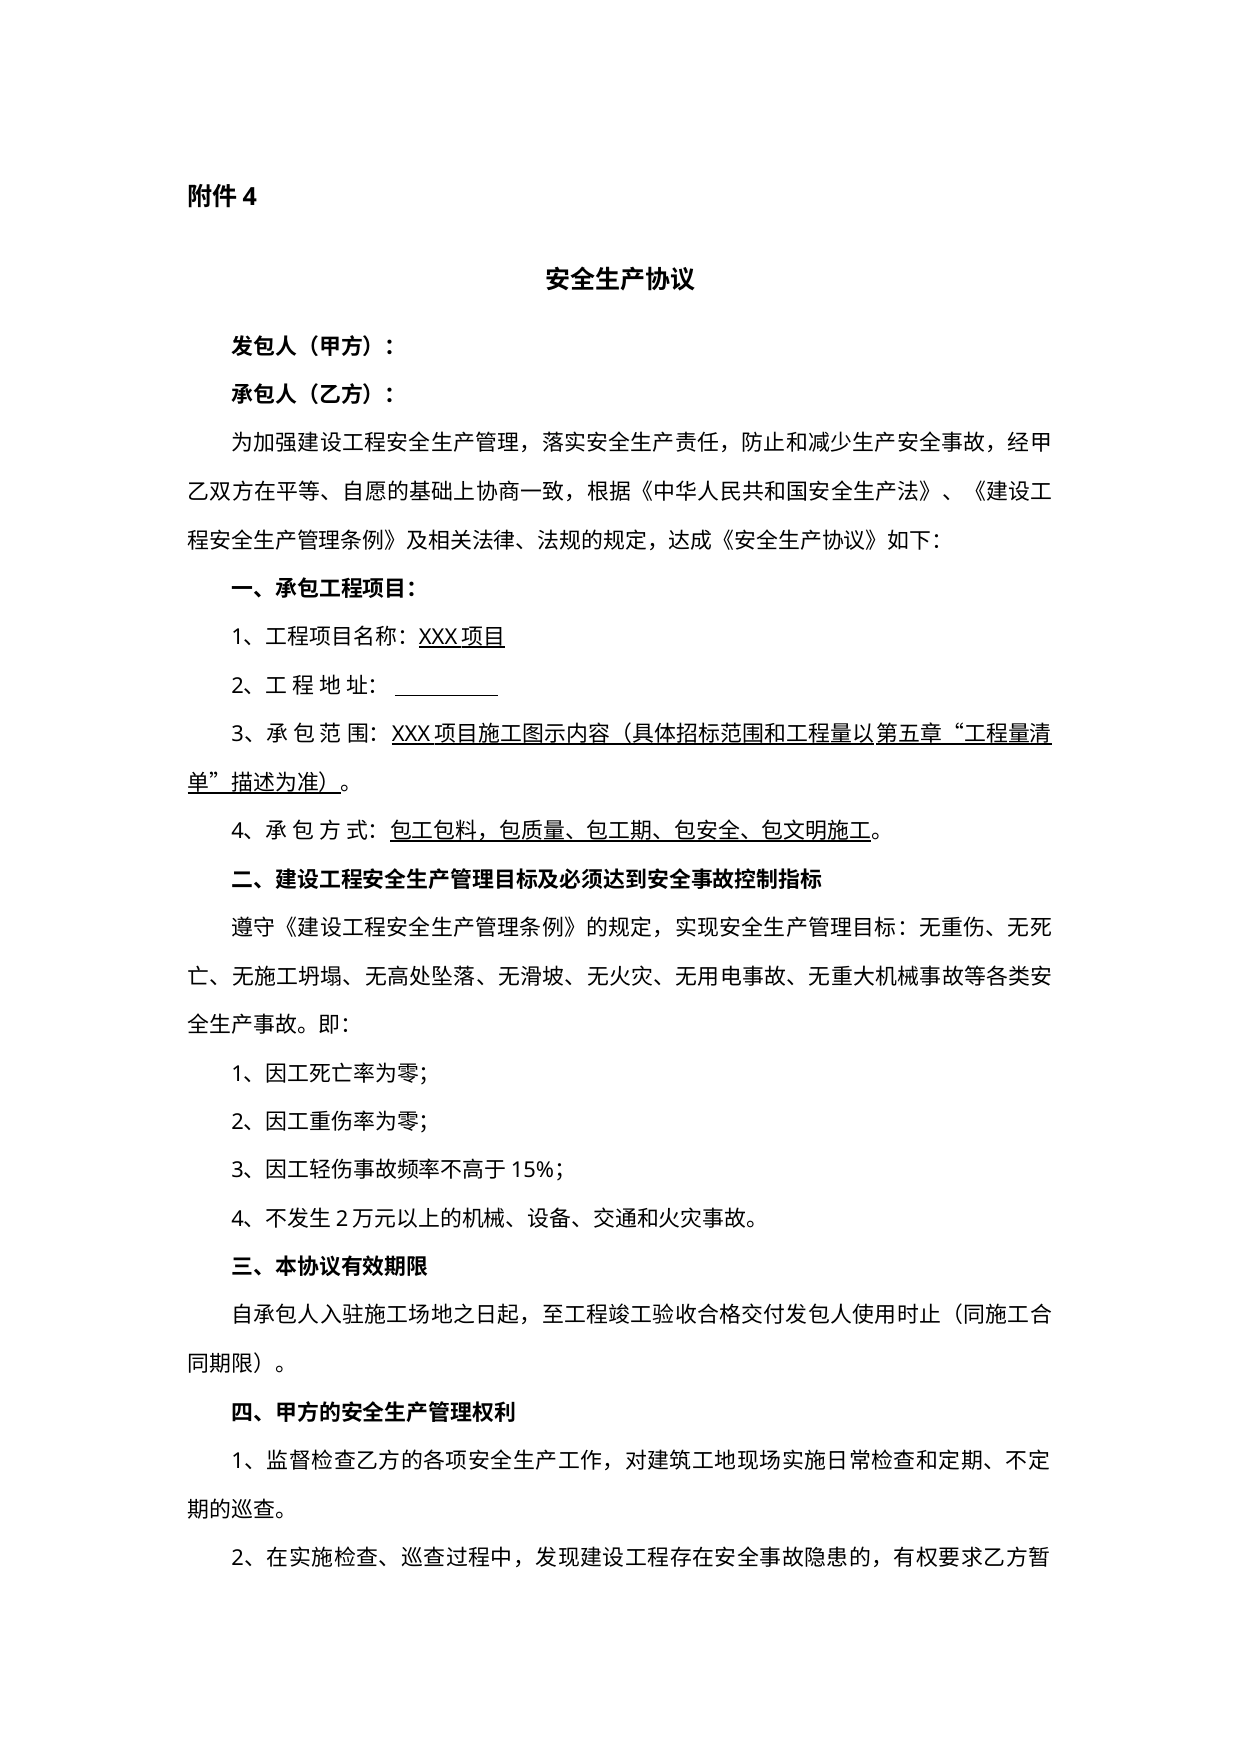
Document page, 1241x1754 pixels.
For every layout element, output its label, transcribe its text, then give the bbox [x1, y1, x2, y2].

text 3、因工轻伤事故频率不高于15%； [187, 1152, 1053, 1184]
text 遵守《建设工程安全生产管理条例》的规定，实现安全生产管理目标：无重伤、无死亡、无施工坍塌、无高处坠落、无滑坡、无火灾、无用电事故、无重大机械事故等各类安全生产事故。即： [187, 909, 1053, 1039]
text 1、因工死亡率为零； [187, 1055, 1053, 1088]
text 2、工 程 地 址： [187, 667, 1053, 700]
text 为加强建设工程安全生产管理，落实安全生产责任，防止和减少生产安全事故，经甲乙双方在平等、自愿的基础上协商一致，根据《中华人民共和国安全生产法》、《建设工程安全生产管理条例》及相关法律、法规的规定，达成《安全生产协议》如下： [187, 425, 1053, 555]
text 一、承包工程项目： [187, 571, 1053, 603]
text 1、监督检查乙方的各项安全生产工作，对建筑工地现场实施日常检查和定期、不定期的巡查。 [187, 1442, 1053, 1524]
text 4、承 包 方 式：包工包料，包质量、包工期、包安全、包文明施工。 [187, 813, 1053, 845]
text 2、因工重伤率为零； [187, 1104, 1053, 1136]
text 附件4 [187, 162, 1053, 227]
text 自承包人入驻施工场地之日起，至工程竣工验收合格交付发包人使用时止（同施工合同期限）。 [187, 1297, 1053, 1378]
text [187, 1539, 1053, 1572]
text 1、工程项目名称：XXX项目 [187, 619, 1053, 652]
text 四、甲方的安全生产管理权利 [187, 1394, 1053, 1427]
text 承包人（乙方）： [187, 377, 1053, 409]
text 二、建设工程安全生产管理目标及必须达到安全事故控制指标 [187, 861, 1053, 894]
text 4、不发生2万元以上的机械、设备、交通和火灾事故。 [187, 1200, 1053, 1233]
text 3、承 包 范 围：XXX项目施工图示内容（具体招标范围和工程量以第五章“工程量清单”描述为准）。 [187, 716, 1053, 797]
text 三、本协议有效期限 [187, 1249, 1053, 1281]
text 安全生产协议 [187, 245, 1053, 310]
text 发包人（甲方）： [187, 328, 1053, 361]
